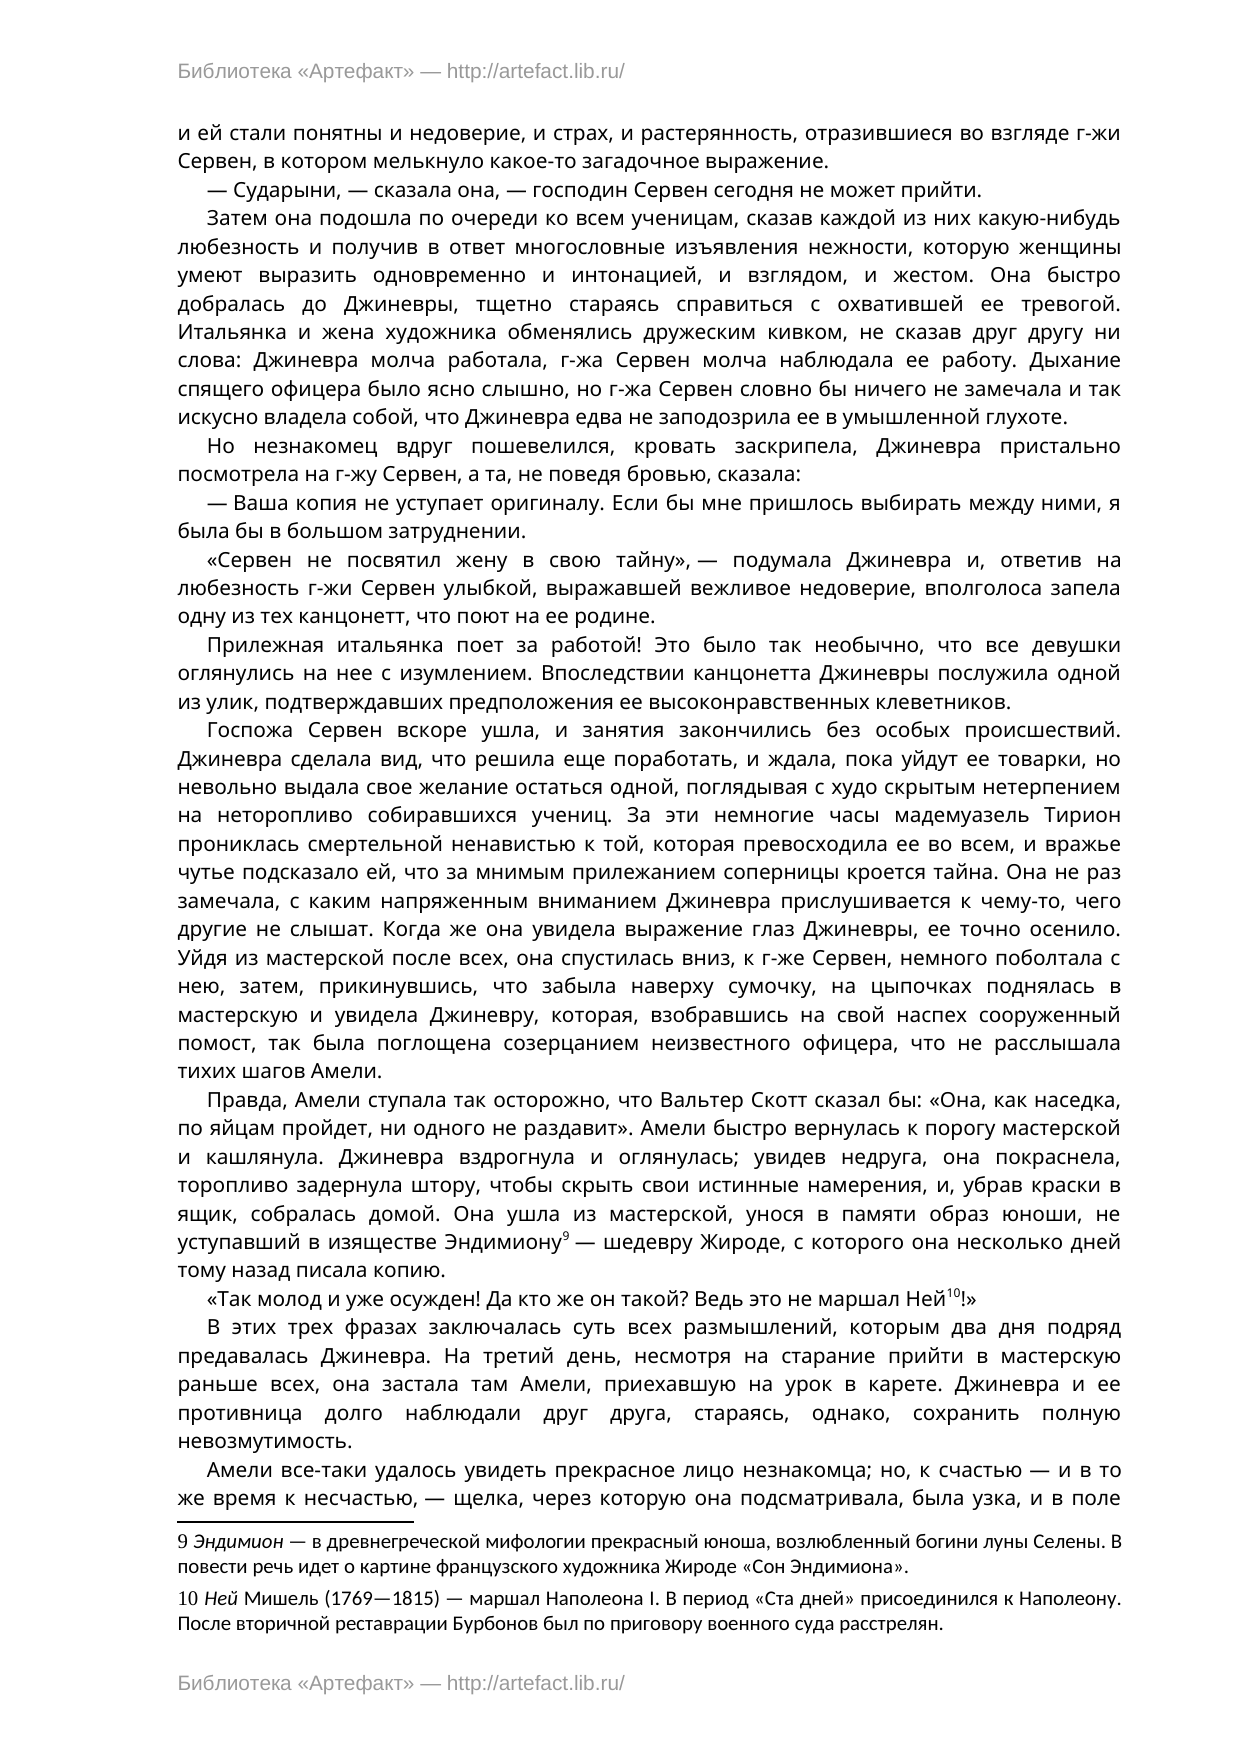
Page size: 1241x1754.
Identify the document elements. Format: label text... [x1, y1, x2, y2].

text «Сервен не посвятил жену в свою тайну», — подумала Джиневра и, ответив на любезность г-жи Сервен улыбкой, выражавшей вежливое недоверие, вполголоса запела одну из тех канцонетт, что поют на ее родине. [177, 545, 1122, 630]
text — Сударыни, — сказала она, — господин Сервен сегодня не может прийти. [177, 175, 1122, 203]
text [177, 1455, 1122, 1512]
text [177, 118, 1122, 175]
text Затем она подошла по очереди ко всем ученицам, сказав каждой из них какую-нибудь любезность и получив в ответ многословные изъявления нежности, которую женщины умеют выразить одновременно и интонацией, и взглядом, и жестом. Она быстро добралась до Джиневры, тщетно стараясь справиться с охватившей ее тревогой. Итальянка и жена художника обменялись дружеским кивком, не сказав друг другу ни слова: Джиневра молча работала, г-жа Сервен молча наблюдала ее работу. Дыхание спящего офицера было ясно слышно, но г-жа Сервен словно бы ничего не замечала и так искусно владела собой, что Джиневра едва не заподозрила ее в умышленной глухоте. [177, 203, 1122, 431]
text В этих трех фразах заключалась суть всех размышлений, которым два дня подряд предавалась Джиневра. На третий день, несмотря на старание прийти в мастерскую раньше всех, она застала там Амели, приехавшую на урок в карете. Джиневра и ее противница долго наблюдали друг друга, стараясь, однако, сохранить полную невозмутимость. [177, 1312, 1122, 1455]
text Госпожа Сервен вскоре ушла, и занятия закончились без особых происшествий. Джиневра сделала вид, что решила еще поработать, и ждала, пока уйдут ее товарки, но невольно выдала свое желание остаться одной, поглядывая с худо скрытым нетерпением на неторопливо собиравшихся учениц. За эти немногие часы мадемуазель Тирион прониклась смертельной ненавистью к той, которая превосходила ее во всем, и вражье чутье подсказало ей, что за мнимым прилежанием соперницы кроется тайна. Она не раз замечала, с каким напряженным вниманием Джиневра прислушивается к чему-то, чего другие не слышат. Когда же она увидела выражение глаз Джиневры, ее точно осенило. Уйдя из мастерской после всех, она спустилась вниз, к г-же Сервен, немного поболтала с нею, затем, прикинувшись, что забыла наверху сумочку, на цыпочках поднялась в мастерскую и увидела Джиневру, которая, взобравшись на свой наспех сооруженный помост, так была поглощена созерцанием неизвестного офицера, что не расслышала тихих шагов Амели. [177, 715, 1122, 1085]
text «Так молод и уже осужден! Да кто же он такой? Ведь это не маршал Ней!» [177, 1284, 1122, 1312]
text — Ваша копия не уступает оригиналу. Если бы мне пришлось выбирать между ними, я была бы в большом затруднении. [177, 488, 1122, 545]
text Прилежная итальянка поет за работой! Это было так необычно, что все девушки оглянулись на нее с изумлением. Впоследствии канцонетта Джиневры послужила одной из улик, подтверждавших предположения ее высоконравственных клеветников. [177, 630, 1122, 715]
text Но незнакомец вдруг пошевелился, кровать заскрипела, Джиневра пристально посмотрела на г-жу Сервен, а та, не поведя бровью, сказала: [177, 431, 1122, 488]
text Правда, Амели ступала так осторожно, что Вальтер Скотт сказал бы: «Она, как наседка, по яйцам пройдет, ни одного не раздавит». Амели быстро вернулась к порогу мастерской и кашлянула. Джиневра вздрогнула и оглянулась; увидев недруга, она покраснела, торопливо задернула штору, чтобы скрыть свои истинные намерения, и, убрав краски в ящик, собралась домой. Она ушла из мастерской, унося в памяти образ юноши, не уступавший в изяществе Эндимиону — шедевру Жироде, с которого она несколько дней тому назад писала копию. [177, 1085, 1122, 1284]
